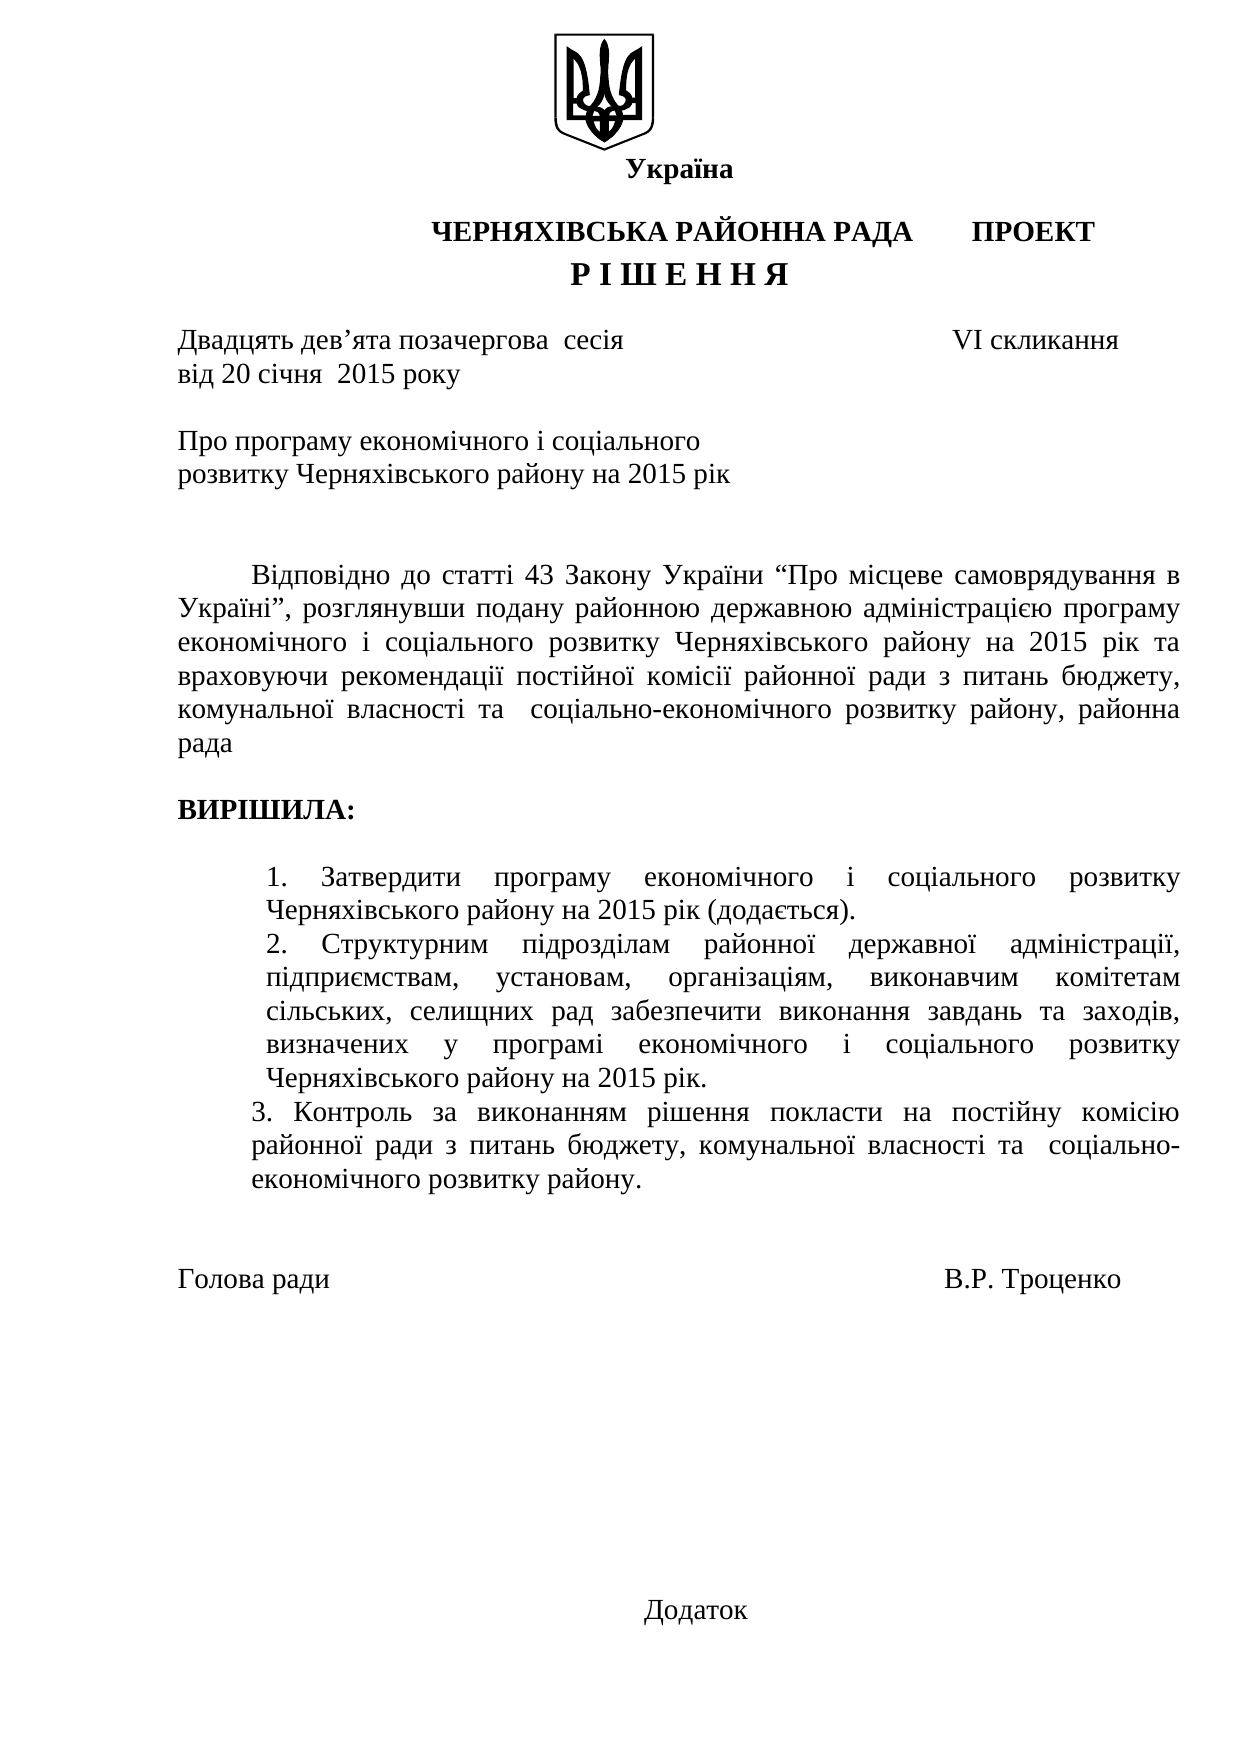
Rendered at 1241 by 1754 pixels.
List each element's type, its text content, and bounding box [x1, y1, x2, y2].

text Відповідно до статті 43 Закону України “Про місцеве самоврядування в Україні”, розглянувши подану районною державною адміністрацією програму економічного і соціального розвитку Черняхівського району на 2015 рік та враховуючи рекомендації постійної комісії районної ради з питань бюджету, комунальної власності та соціально-економічного розвитку району, районна рада [177, 557, 1181, 758]
text Додаток [177, 1592, 1181, 1626]
text ВИРІШИЛА: [177, 792, 1181, 825]
subtitle Р І Ш Е Н Н Я [177, 254, 1181, 292]
text від 20 січня 2015 року [177, 356, 1181, 389]
text Україна [177, 151, 1181, 184]
subtitle ЧЕРНЯХІВСЬКА РАЙОННА РАДА ПРОЕКТ [177, 214, 1181, 248]
text 2. Структурним підрозділам районної державної адміністрації, підприємствам, установам, організаціям, виконавчим комітетам сільських, селищних рад забезпечити виконання завдань та заходів, визначених у програмі економічного і соціального розвитку Черняхівського району на 2015 рік. [177, 926, 1181, 1094]
text Про програму економічного і соціального [177, 423, 1181, 456]
text 3. Контроль за виконанням рішення покласти на постійну комісію районної ради з питань бюджету, комунальної власності та соціально-економічного розвитку району. [177, 1094, 1181, 1194]
text 1. Затвердити програму економічного і соціального розвитку Черняхівського району на 2015 рік (додається). [177, 859, 1181, 926]
text Голова ради В.Р. Троценко [177, 1261, 1181, 1295]
text Двадцять дев’ята позачергова сесія VІ скликання [177, 322, 1181, 356]
text розвитку Черняхівського району на 2015 рік [177, 456, 1181, 490]
